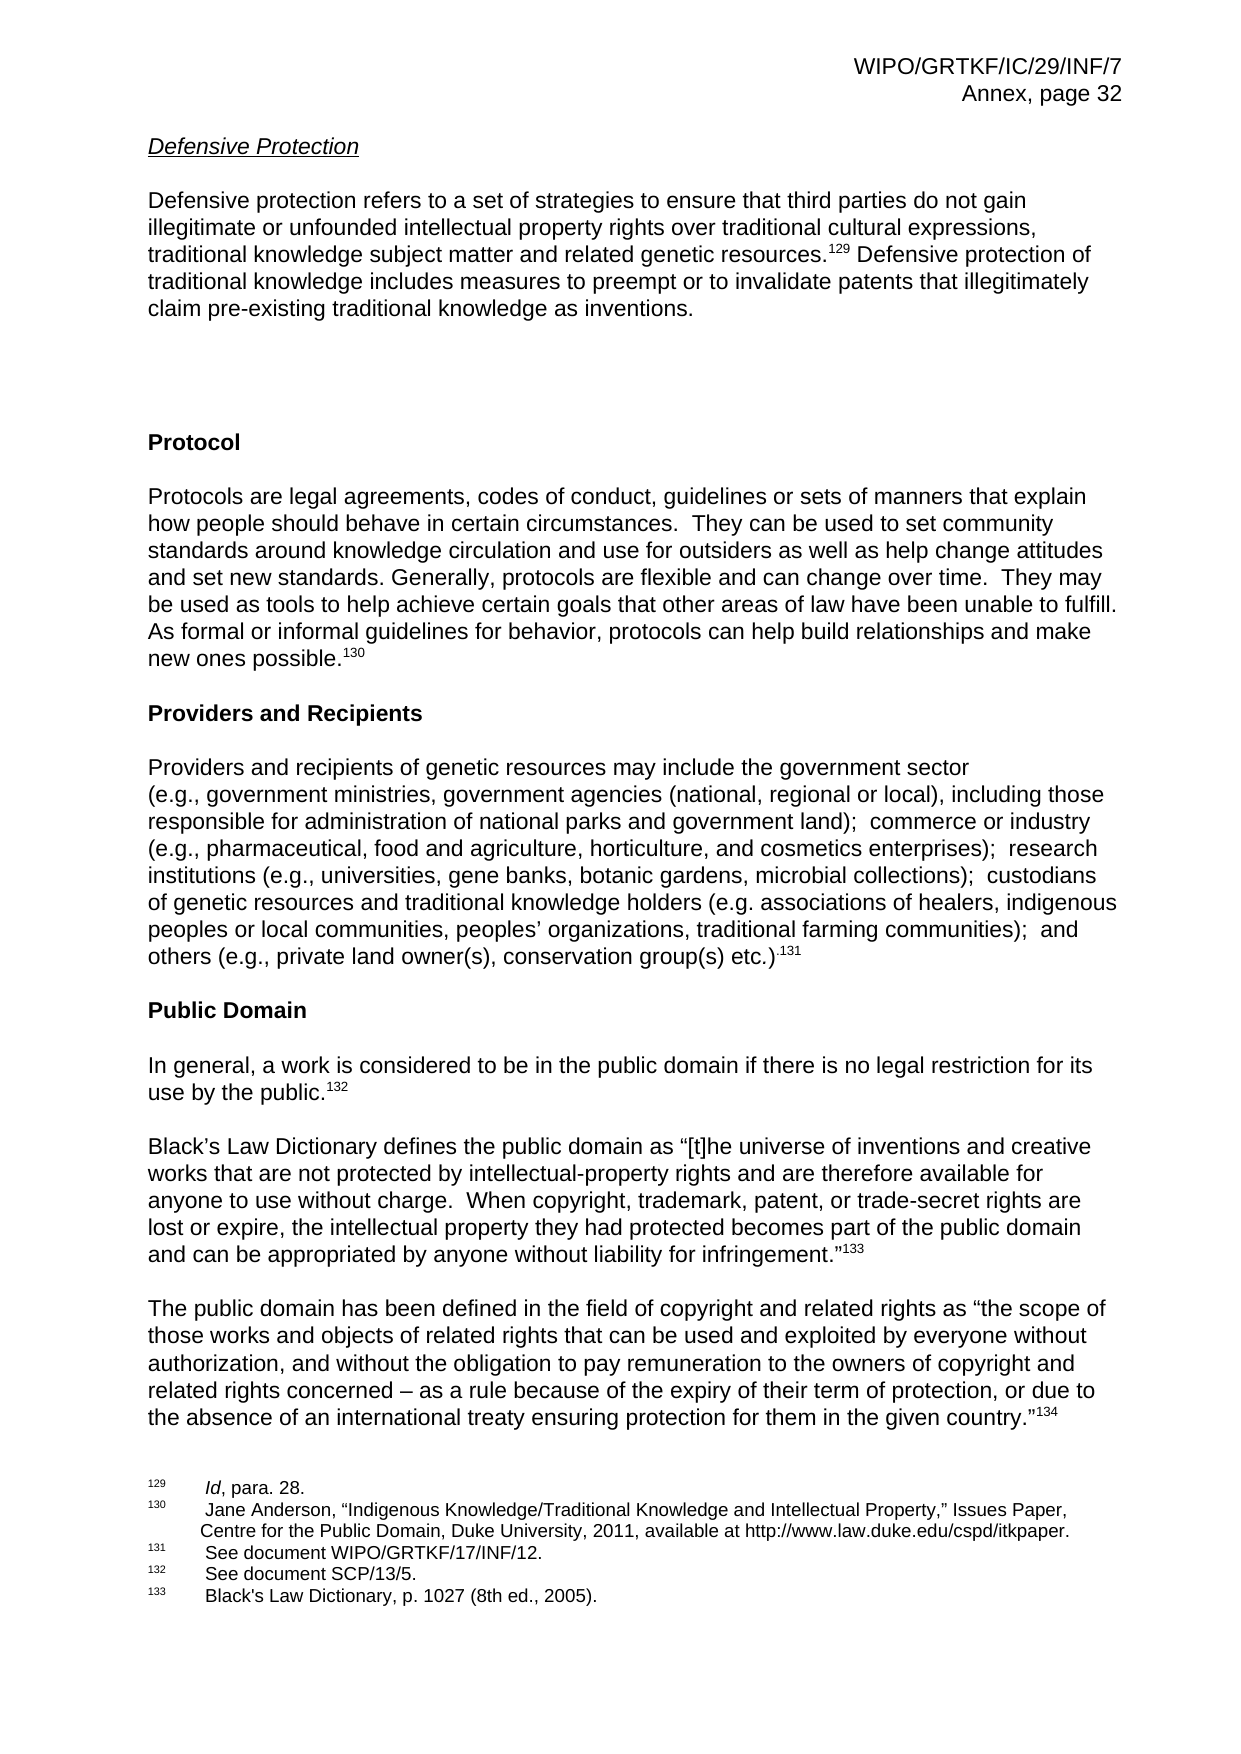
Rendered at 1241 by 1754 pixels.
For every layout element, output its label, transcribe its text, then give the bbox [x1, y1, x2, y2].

text Public Domain [148, 997, 1122, 1024]
text The public domain has been defined in the field of copyright and related rights as “the scope of those works and objects of related rights that can be used and exploited by everyone without authorization, and without the obligation to pay remuneration to the owners of copyright and related rights concerned – as a rule because of the expiry of their term of protection, or due to the absence of an international treaty ensuring protection for them in the given country.” [148, 1294, 1122, 1430]
text Black’s Law Dictionary defines the public domain as “[t]he universe of inventions and creative works that are not protected by intellectual-property rights and are therefore available for anyone to use without charge. When copyright, trademark, patent, or trade-secret rights are lost or expire, the intellectual property they had protected becomes part of the public domain and can be appropriated by anyone without liability for infringement.” [148, 1132, 1122, 1267]
text Protocol [148, 428, 1122, 455]
text In general, a work is considered to be in the public domain if there is no legal restriction for its use by the public. [148, 1051, 1122, 1105]
text Providers and recipients of genetic resources may include the government sector (e.g., government ministries, government agencies (national, regional or local), including those responsible for administration of national parks and government land); commerce or industry (e.g., pharmaceutical, food and agriculture, horticulture, and cosmetics enterprises); research institutions (e.g., universities, gene banks, botanic gardens, microbial collections); custodians of genetic resources and traditional knowledge holders (e.g. associations of healers, indigenous peoples or local communities, peoples’ organizations, traditional farming communities); and others (e.g., private land owner(s), conservation group(s) etc.). [148, 753, 1122, 969]
text Protocols are legal agreements, codes of conduct, guidelines or sets of manners that explain how people should behave in certain circumstances. They can be used to set community standards around knowledge circulation and use for outsiders as well as help change attitudes and set new standards. Generally, protocols are flexible and can change over time. They may be used as tools to help achieve certain goals that other areas of law have been unable to fulfill. As formal or informal guidelines for behavior, protocols can help build relationships and make new ones possible. [148, 482, 1122, 672]
text Defensive Protection [148, 132, 1122, 159]
text Defensive protection refers to a set of strategies to ensure that third parties do not gain illegitimate or unfounded intellectual property rights over traditional cultural expressions, traditional knowledge subject matter and related genetic resources. Defensive protection of traditional knowledge includes measures to preempt or to invalidate patents that illegitimately claim pre-existing traditional knowledge as inventions. [148, 186, 1122, 322]
text Providers and Recipients [148, 699, 1122, 726]
